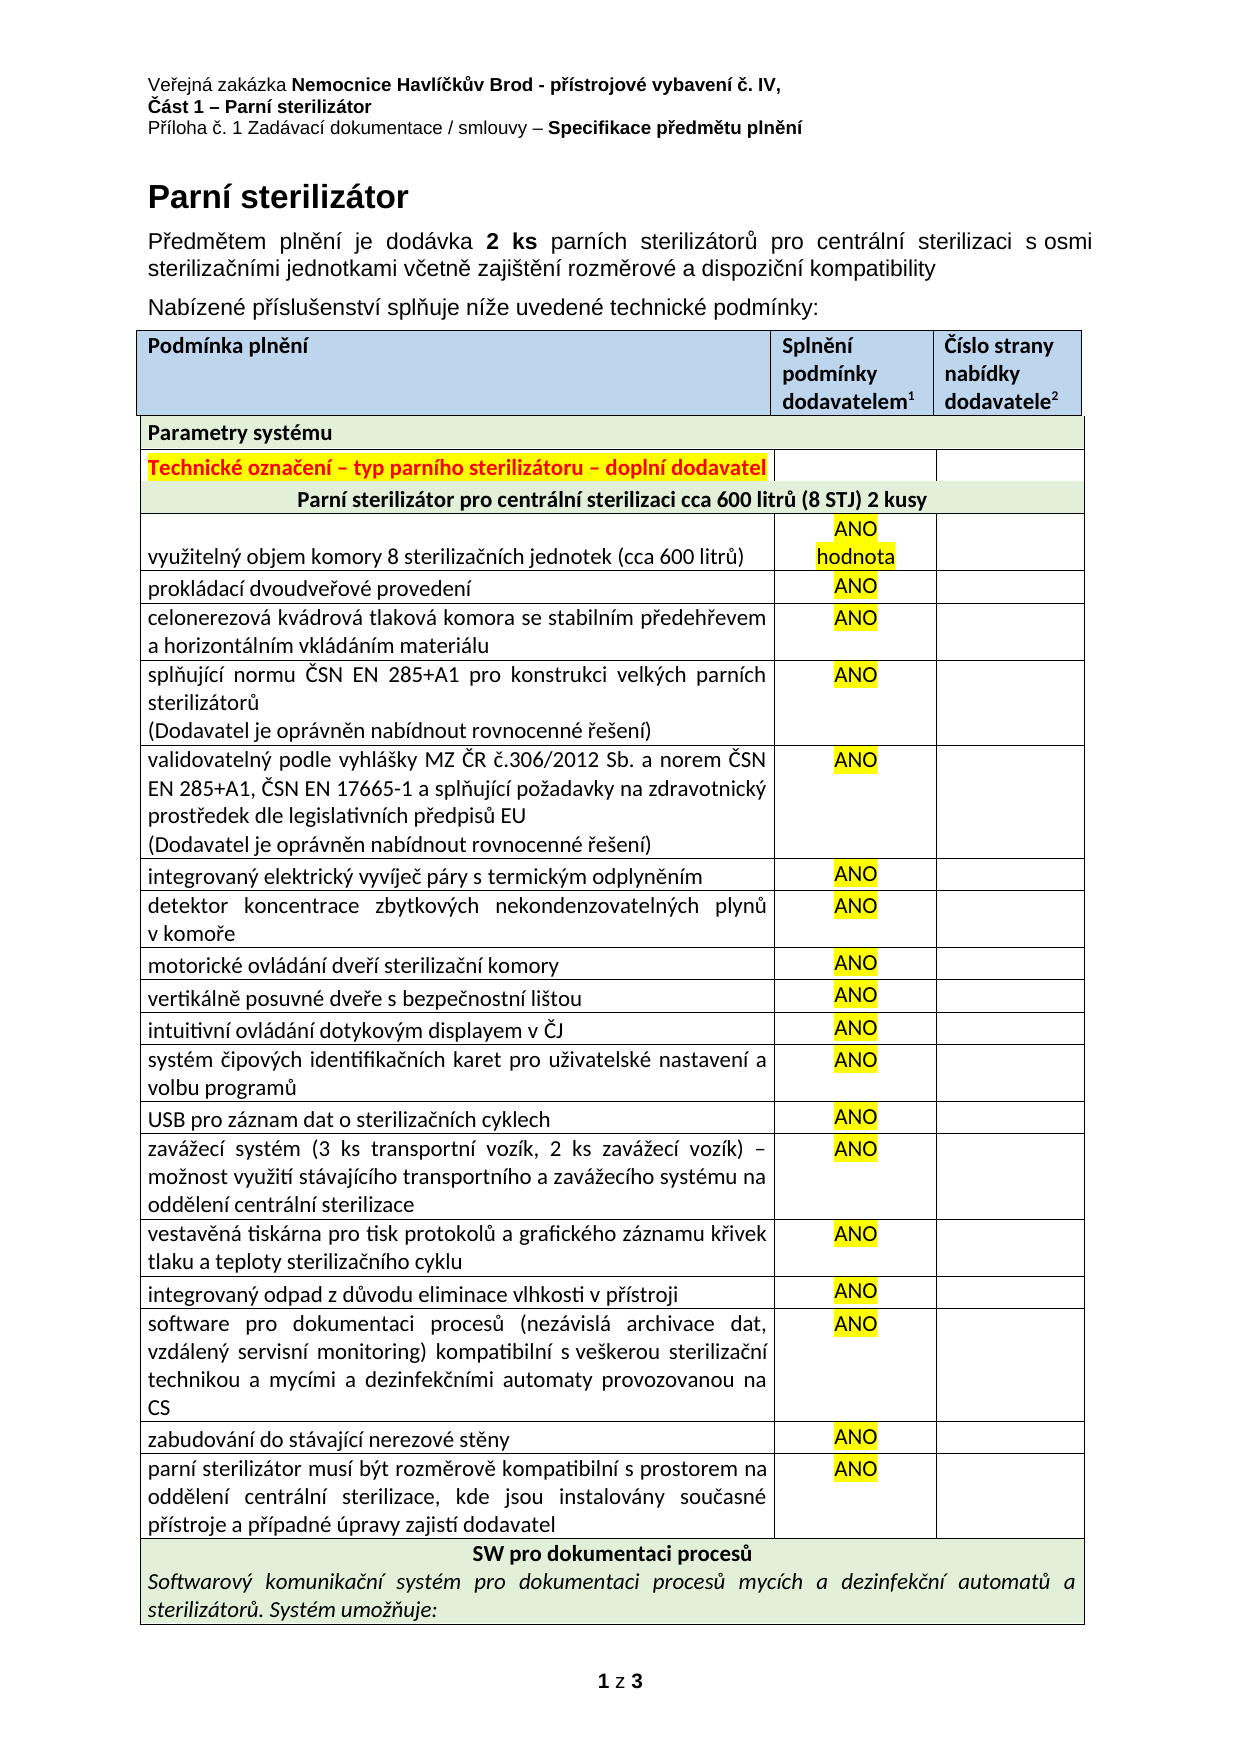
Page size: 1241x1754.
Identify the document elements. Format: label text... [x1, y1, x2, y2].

table_cell ANO [775, 1454, 936, 1538]
table_cell ANO [775, 661, 936, 744]
table_cell [937, 891, 1084, 947]
table_cell [937, 1454, 1084, 1538]
text Část 1 – Parní sterilizátor [148, 95, 1181, 117]
table_cell Parní sterilizátor pro centrální sterilizaci cca 600 litrů (8 STJ) 2 kusy [141, 481, 1084, 513]
table_cell integrovaný elektrický vyvíječ páry s termickým odplyněním [141, 859, 774, 890]
table_cell [937, 948, 1084, 979]
table_cell [937, 661, 1084, 744]
table_cell validovatelný podle vyhlášky MZ ČR č.306/2012 Sb. a norem ČSN EN 285+A1, ČSN EN 17665-1 a splňující požadavky na zdravotnický prostředek dle legislativních předpisů EU (Dodavatel je oprávněn nabídnout rovnocenné řešení) [141, 746, 774, 858]
table_cell ANO [775, 1422, 936, 1453]
table_cell ANO [775, 948, 936, 979]
table_cell [937, 450, 1084, 481]
table_header Parametry systému [141, 416, 1084, 448]
table_cell [937, 1277, 1084, 1308]
table_cell celonerezová kvádrová tlaková komora se stabilním předehřevem a horizontálním vkládáním materiálu [141, 604, 774, 659]
text Veřejná zakázka Nemocnice Havlíčkův Brod - přístrojové vybavení č. IV, [148, 74, 1181, 95]
table_cell ANO [775, 604, 936, 659]
table_cell ANO [775, 891, 936, 947]
table_cell ANO hodnota [877, 514, 936, 570]
table_cell ANO [775, 1102, 936, 1133]
table_cell [775, 450, 936, 481]
table_cell [937, 1045, 1084, 1101]
table_cell [937, 1422, 1084, 1453]
table_cell [937, 604, 1084, 659]
table_cell ANO [775, 980, 936, 1012]
table_header Splnění podmínky dodavatelem [771, 331, 933, 415]
table_cell ANO [775, 746, 936, 858]
table_cell [937, 746, 1084, 858]
text Nabízené příslušenství splňuje níže uvedené technické podmínky: [148, 293, 1093, 320]
table_cell ANO [775, 1220, 936, 1276]
table_cell prokládací dvoudveřové provedení [141, 571, 774, 602]
table_cell vertikálně posuvné dveře s bezpečnostní lištou [141, 980, 774, 1012]
table_cell parní sterilizátor musí být rozměrově kompatibilní s prostorem na oddělení centrální sterilizace, kde jsou instalovány současné přístroje a případné úpravy zajistí dodavatel [141, 1454, 774, 1538]
table_cell splňující normu ČSN EN 285+A1 pro konstrukci velkých parních sterilizátorů (Dodavatel je oprávněn nabídnout rovnocenné řešení) [141, 661, 774, 744]
table_cell software pro dokumentaci procesů (nezávislá archivace dat, vzdálený servisní monitoring) kompatibilní s veškerou sterilizační technikou a mycími a dezinfekčními automaty provozovanou na CS [141, 1309, 774, 1421]
text Příloha č. 1 Zadávací dokumentace / smlouvy – Specifikace předmětu plnění [148, 117, 1093, 138]
table_cell [937, 1013, 1084, 1044]
text Parní sterilizátor [148, 177, 1093, 216]
table_cell [937, 859, 1084, 890]
table_cell ANO [775, 859, 936, 890]
table_cell ANO [775, 1309, 936, 1421]
table_cell zabudování do stávající nerezové stěny [141, 1422, 774, 1453]
table_cell ANO [775, 1134, 936, 1218]
table_cell ANO hodnota [775, 514, 834, 570]
table_cell zavážecí systém (3 ks transportní vozík, 2 ks zavážecí vozík) – možnost využití stávajícího transportního a zavážecího systému na oddělení centrální sterilizace [141, 1134, 774, 1218]
table_cell detektor koncentrace zbytkových nekondenzovatelných plynů v komoře [141, 891, 774, 947]
table_cell [937, 1220, 1084, 1276]
table_cell [937, 980, 1084, 1012]
table_cell [937, 1134, 1084, 1218]
table_cell ANO [775, 1277, 936, 1308]
table_cell integrovaný odpad z důvodu eliminace vlhkosti v přístroji [141, 1277, 774, 1308]
table_cell SW pro dokumentaci procesů Softwarový komunikační systém pro dokumentaci procesů mycích a dezinfekční automatů a sterilizátorů. Systém umožňuje: [141, 1539, 1084, 1623]
table_cell systém čipových identifikačních karet pro uživatelské nastavení a volbu programů [141, 1045, 774, 1101]
table_cell [937, 1102, 1084, 1133]
table_cell [937, 514, 1084, 570]
table_cell ANO [775, 1045, 936, 1101]
table_cell Technické označení – typ parního sterilizátoru – doplní dodavatel [141, 450, 774, 481]
table_header Číslo strany nabídky dodavatele [934, 331, 1081, 415]
table_header Podmínka plnění [137, 331, 770, 415]
text Předmětem plnění je dodávka 2 ks parních sterilizátorů pro centrální sterilizaci s osmi sterilizačními jednotkami včetně zajištění rozměrové a dispoziční kompatibility [148, 228, 1093, 281]
table_cell ANO [775, 571, 936, 602]
table_cell využitelný objem komory 8 sterilizačních jednotek (cca 600 litrů) [141, 514, 774, 570]
table_cell motorické ovládání dveří sterilizační komory [141, 948, 774, 979]
table_cell [937, 1309, 1084, 1421]
table_cell [937, 571, 1084, 602]
table_cell intuitivní ovládání dotykovým displayem v ČJ [141, 1013, 774, 1044]
table_cell ANO [775, 1013, 936, 1044]
table_cell USB pro záznam dat o sterilizačních cyklech [141, 1102, 774, 1133]
table_cell vestavěná tiskárna pro tisk protokolů a grafického záznamu křivek tlaku a teploty sterilizačního cyklu [141, 1220, 774, 1276]
